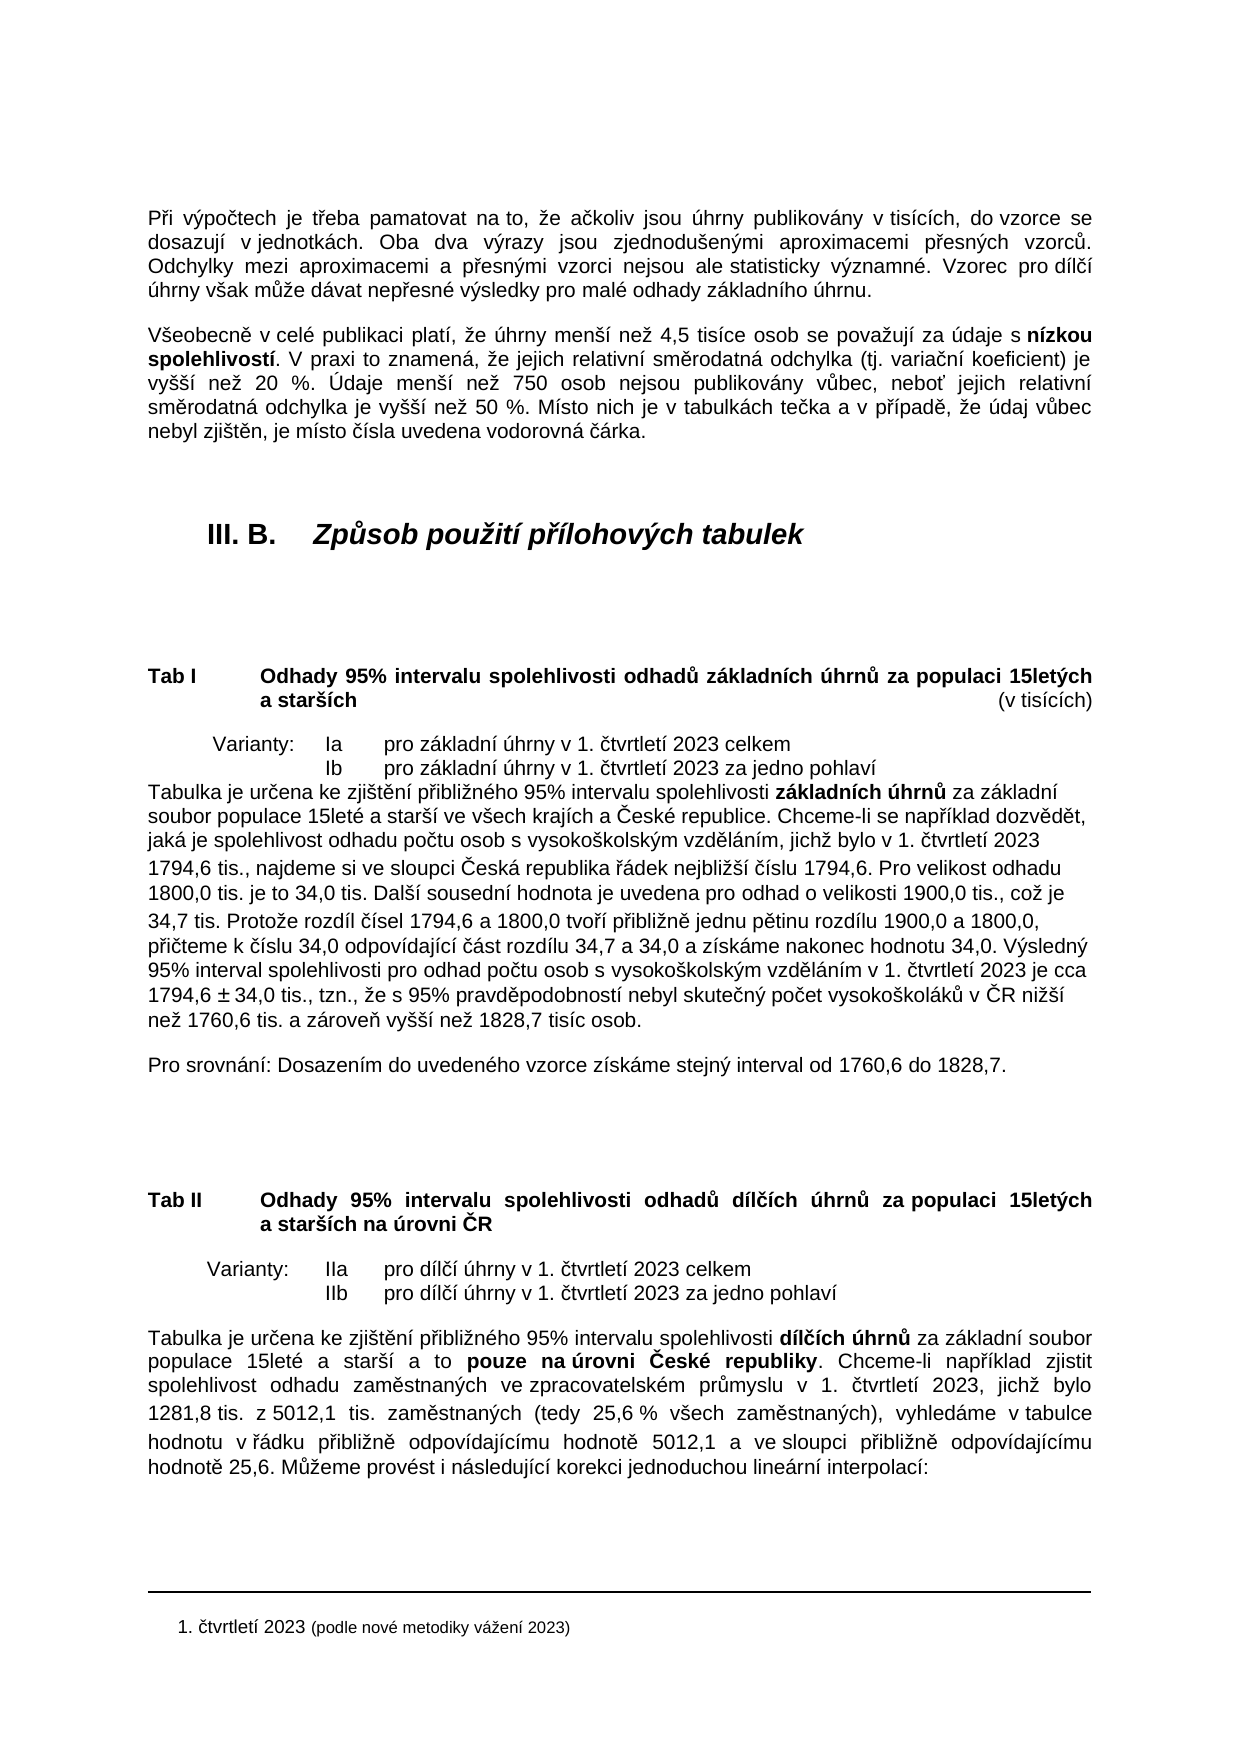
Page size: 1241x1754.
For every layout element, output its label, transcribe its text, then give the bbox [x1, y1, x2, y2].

text Tab I Odhady 95% intervalu spolehlivosti odhadů základních úhrnů za populaci 15letých a starších (v tisících) [148, 663, 1092, 711]
text Ib pro základní úhrny v 1. čtvrtletí 2023 za jedno pohlaví [148, 756, 1092, 780]
text Tab II Odhady 95% intervalu spolehlivosti odhadů dílčích úhrnů za populaci 15letých a starších na úrovni ČR [148, 1189, 1092, 1236]
text Pro srovnání: Dosazením do uvedeného vzorce získáme stejný interval od 1760,6 do 1828,7. [148, 1053, 1092, 1077]
text Varianty: IIa pro dílčí úhrny v 1. čtvrtletí 2023 celkem [148, 1257, 1092, 1281]
text Varianty: Ia pro základní úhrny v 1. čtvrtletí 2023 celkem [148, 732, 1092, 756]
subtitle Způsob použití přílohových tabulek [207, 517, 1092, 551]
text Při výpočtech je třeba pamatovat na to, že ačkoliv jsou úhrny publikovány v tisících, do vzorce se dosazují v jednotkách. Oba dva výrazy jsou zjednodušenými aproximacemi přesných vzorců. Odchylky mezi aproximacemi a přesnými vzorci nejsou ale statisticky významné. Vzorec pro dílčí úhrny však může dávat nepřesné výsledky pro malé odhady základního úhrnu. [148, 206, 1092, 302]
text Tabulka je určena ke zjištění přibližného 95% intervalu spolehlivosti základních úhrnů za základní soubor populace 15leté a starší ve všech krajích a České republice. Chceme-li se například dozvědět, jaká je spolehlivost odhadu počtu osob s vysokoškolským vzděláním, jichž bylo v 1. čtvrtletí 2023 1794,6 tis., najdeme si ve sloupci Česká republika řádek nejbližší číslu 1794,6. Pro velikost odhadu 1800,0 tis. je to 34,0 tis. Další sousední hodnota je uvedena pro odhad o velikosti 1900,0 tis., což je 34,7 tis. Protože rozdíl čísel 1794,6 a 1800,0 tvoří přibližně jednu pětinu rozdílu 1900,0 a 1800,0, přičteme k číslu 34,0 odpovídající část rozdílu 34,7 a 34,0 a získáme nakonec hodnotu 34,0. Výsledný 95% interval spolehlivosti pro odhad počtu osob s vysokoškolským vzděláním v 1. čtvrtletí 2023 je cca 1794,6 ± 34,0 tis., tzn., že s 95% pravděpodobností nebyl skutečný počet vysokoškoláků v ČR nižší než 1760,6 tis. a zároveň vyšší než 1828,7 tisíc osob. [148, 780, 1092, 1032]
text Tabulka je určena ke zjištění přibližného 95% intervalu spolehlivosti dílčích úhrnů za základní soubor populace 15leté a starší a to pouze na úrovni České republiky. Chceme-li například zjistit spolehlivost odhadu zaměstnaných ve zpracovatelském průmyslu v 1. čtvrtletí 2023, jichž bylo 1281,8 tis. z 5012,1 tis. zaměstnaných (tedy 25,6 % všech zaměstnaných), vyhledáme v tabulce hodnotu v řádku přibližně odpovídajícímu hodnotě 5012,1 a ve sloupci přibližně odpovídajícímu hodnotě 25,6. Můžeme provést i následující korekci jednoduchou lineární interpolací: [148, 1325, 1092, 1479]
text Všeobecně v celé publikaci platí, že úhrny menší než 4,5 tisíce osob se považují za údaje s nízkou spolehlivostí. V praxi to znamená, že jejich relativní směrodatná odchylka (tj. variační koeficient) je vyšší než 20 %. Údaje menší než 750 osob nejsou publikovány vůbec, neboť jejich relativní směrodatná odchylka je vyšší než 50 %. Místo nich je v tabulkách tečka a v případě, že údaj vůbec nebyl zjištěn, je místo čísla uvedena vodorovná čárka. [148, 323, 1092, 442]
text IIb pro dílčí úhrny v 1. čtvrtletí 2023 za jedno pohlaví [148, 1281, 1092, 1304]
